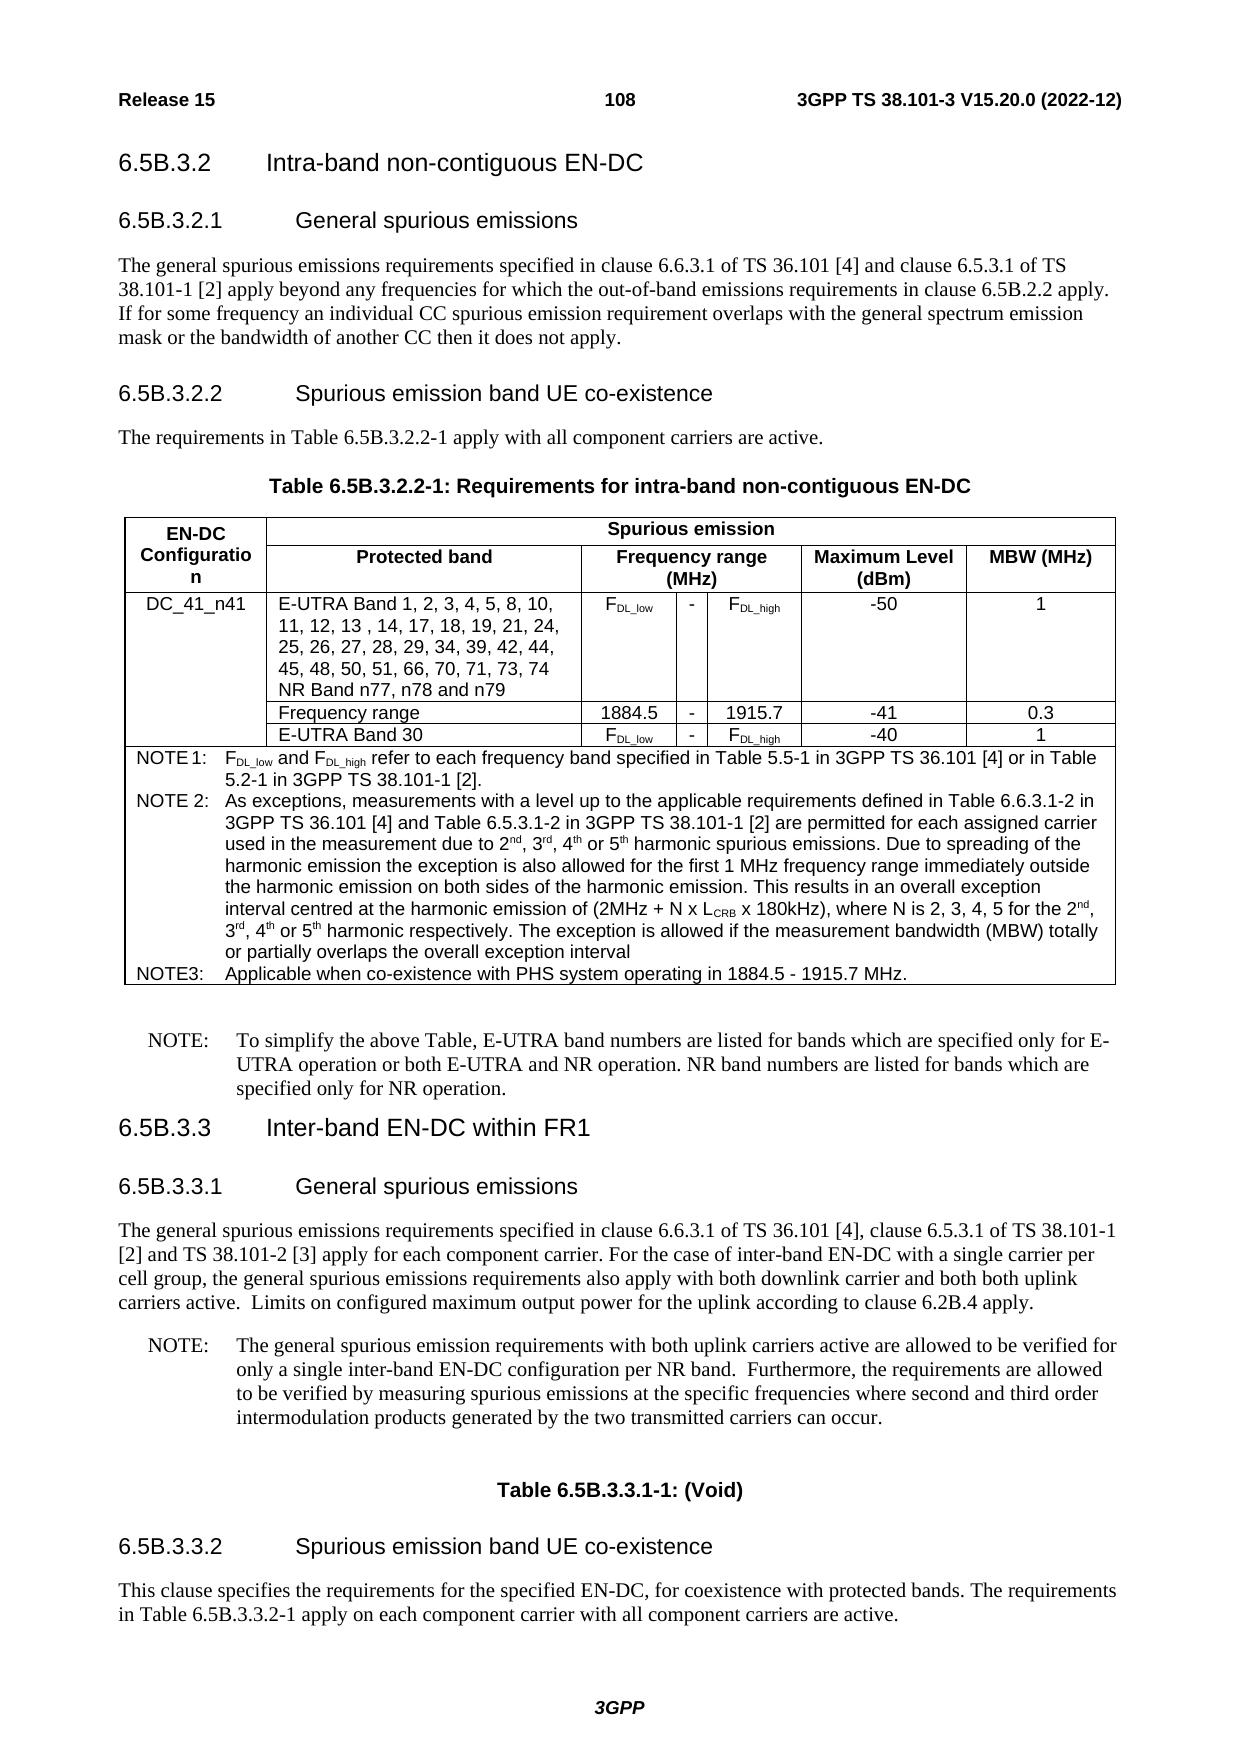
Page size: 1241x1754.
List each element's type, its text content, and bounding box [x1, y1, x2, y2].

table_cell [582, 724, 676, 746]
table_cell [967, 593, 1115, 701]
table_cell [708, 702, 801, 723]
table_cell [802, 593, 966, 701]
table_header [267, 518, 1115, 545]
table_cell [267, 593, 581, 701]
text Table 6.5B.3.3.1-1: (Void) [118, 1478, 1122, 1502]
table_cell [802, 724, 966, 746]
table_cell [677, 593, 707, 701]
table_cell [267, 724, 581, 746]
subtitle 6.5B.3.2 Intra-band non-contiguous EN-DC [118, 147, 1122, 176]
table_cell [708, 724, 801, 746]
text The requirements in Table 6.5B.3.2.2-1 apply with all component carriers are active. [118, 425, 1122, 449]
subtitle 6.5B.3.2.1 General spurious emissions [118, 207, 1122, 234]
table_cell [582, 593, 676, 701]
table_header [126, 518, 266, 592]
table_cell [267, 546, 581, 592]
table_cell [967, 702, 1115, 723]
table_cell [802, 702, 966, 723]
text This clause specifies the requirements for the specified EN-DC, for coexistence with protected bands. The requirements in Table 6.5B.3.3.2-1 apply on each component carrier with all component carriers are active. [118, 1578, 1122, 1626]
text NOTE: The general spurious emission requirements with both uplink carriers active are allowed to be verified for only a single inter-band EN-DC configuration per NR band. Furthermore, the requirements are allowed to be verified by measuring spurious emissions at the specific frequencies where second and third order intermodulation products generated by the two transmitted carriers can occur. [148, 1333, 1122, 1429]
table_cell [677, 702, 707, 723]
subtitle 6.5B.3.3.2 Spurious emission band UE co-existence [118, 1533, 1122, 1559]
subtitle 6.5B.3.2.2 Spurious emission band UE co-existence [118, 380, 1122, 406]
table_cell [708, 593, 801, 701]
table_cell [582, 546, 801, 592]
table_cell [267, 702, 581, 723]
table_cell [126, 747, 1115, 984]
text 6.5B.3.3.1 General spurious emissions [118, 1173, 1122, 1199]
subtitle 6.5B.3.3 Inter-band EN-DC within FR1 [118, 1113, 1122, 1141]
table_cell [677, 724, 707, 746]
text NOTE: To simplify the above Table, E-UTRA band numbers are listed for bands which are specified only for E-UTRA operation or both E-UTRA and NR operation. NR band numbers are listed for bands which are specified only for NR operation. [148, 1028, 1122, 1100]
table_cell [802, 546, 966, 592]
text Table 6.5B.3.2.2-1: Requirements for intra-band non-contiguous EN-DC [118, 474, 1122, 498]
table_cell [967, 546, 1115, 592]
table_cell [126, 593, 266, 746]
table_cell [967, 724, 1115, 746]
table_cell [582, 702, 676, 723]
text The general spurious emissions requirements specified in clause 6.6.3.1 of TS 36.101 [4] and clause 6.5.3.1 of TS 38.101-1 [2] apply beyond any frequencies for which the out-of-band emissions requirements in clause 6.5B.2.2 apply. If for some frequency an individual CC spurious emission requirement overlaps with the general spectrum emission mask or the bandwidth of another CC then it does not apply. [118, 253, 1122, 349]
text The general spurious emissions requirements specified in clause 6.6.3.1 of TS 36.101 [4], clause 6.5.3.1 of TS 38.101-1 [2] and TS 38.101-2 [3] apply for each component carrier. For the case of inter-band EN-DC with a single carrier per cell group, the general spurious emissions requirements also apply with both downlink carrier and both both uplink carriers active. Limits on configured maximum output power for the uplink according to clause 6.2B.4 apply. [118, 1218, 1122, 1314]
